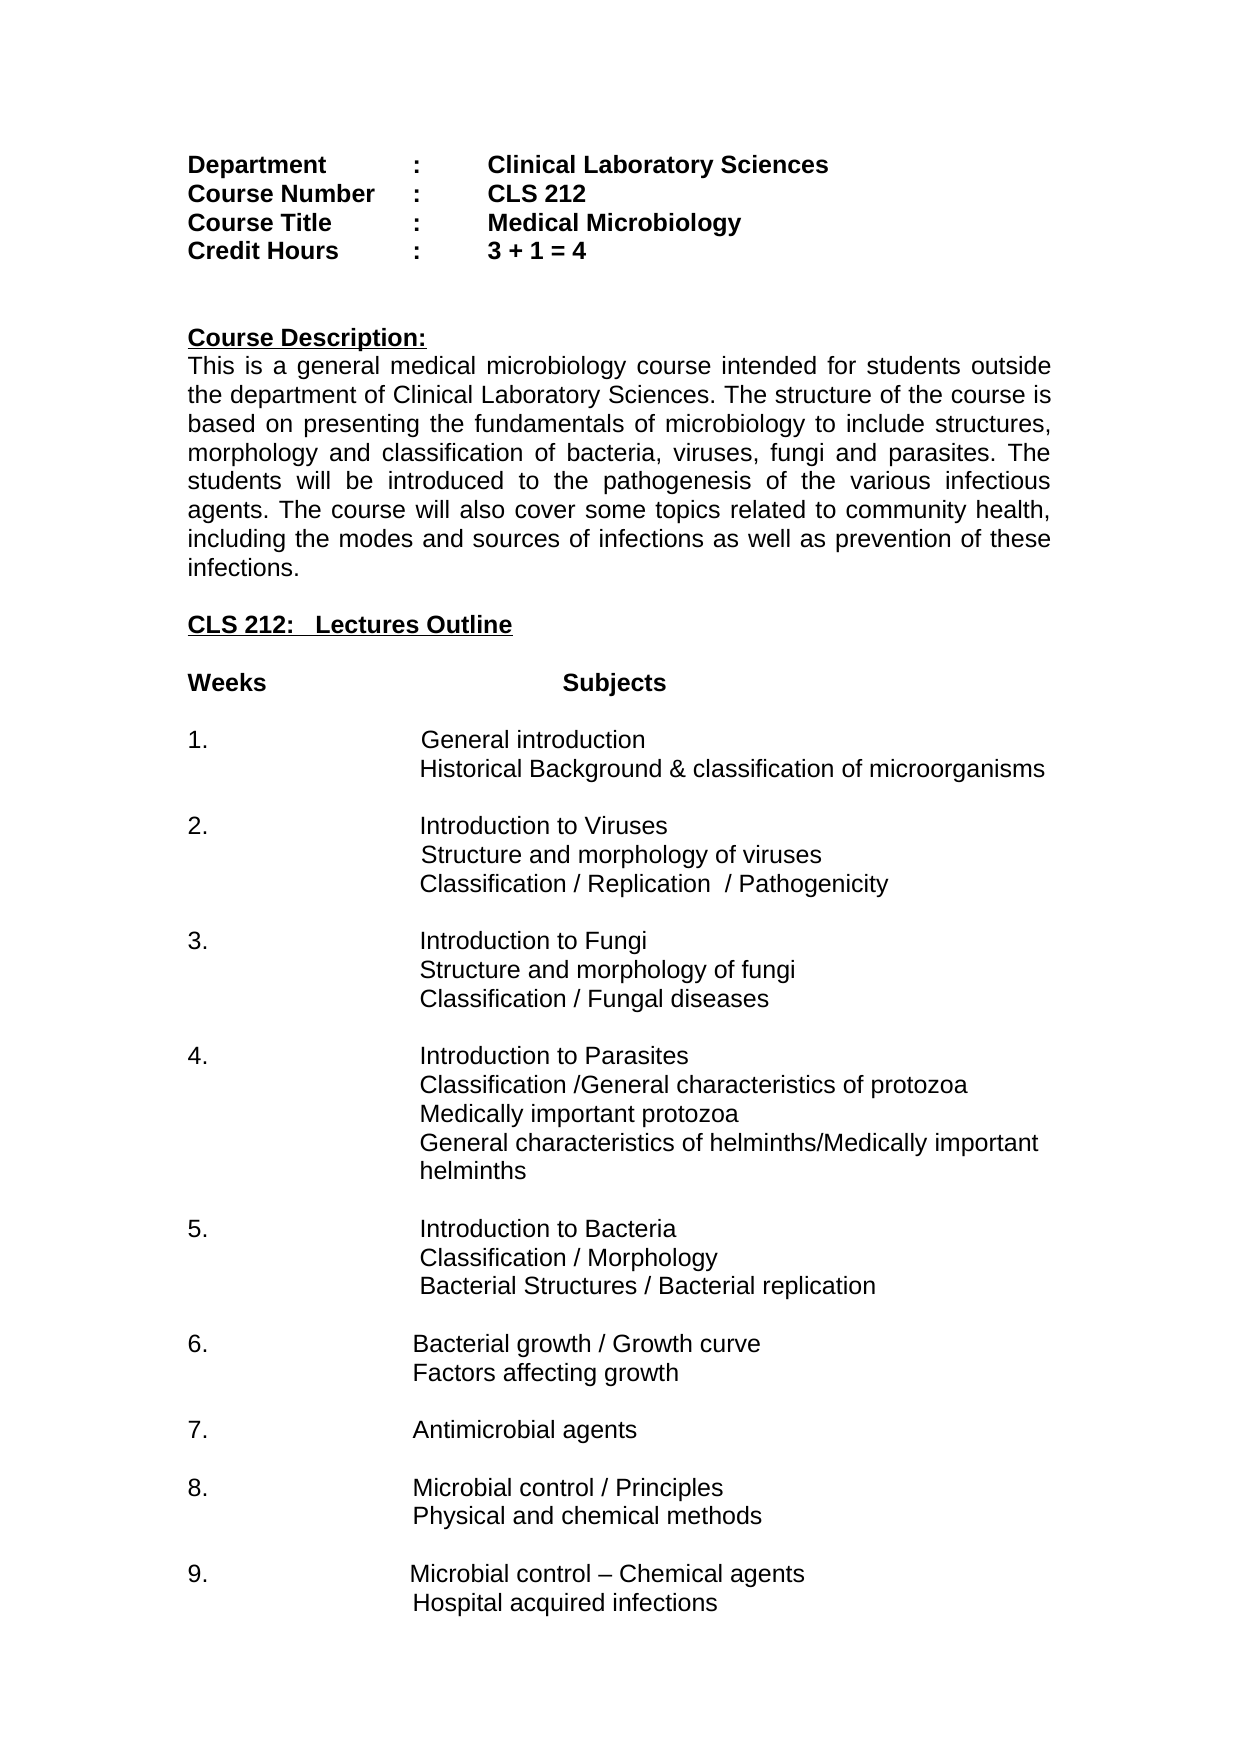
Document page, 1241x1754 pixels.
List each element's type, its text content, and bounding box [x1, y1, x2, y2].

text 3. Introduction to Fungi [187, 926, 1053, 955]
text Department : Clinical Laboratory Sciences [187, 150, 1053, 179]
text Historical Background & classification of microorganisms [187, 754, 1053, 782]
text Hospital acquired infections [187, 1587, 1053, 1616]
text Structure and morphology of fungi [187, 955, 1053, 984]
text 8. Microbial control / Principles [187, 1472, 1053, 1501]
text Factors affecting growth [187, 1357, 1053, 1386]
text 4. Introduction to Parasites [187, 1041, 1053, 1070]
text 6. Bacterial growth / Growth curve [187, 1329, 1053, 1357]
text This is a general medical microbiology course intended for students outside the department of Clinical Laboratory Sciences. The structure of the course is based on presenting the fundamentals of microbiology to include structures, morphology and classification of bacteria, viruses, fungi and parasites. The students will be introduced to the pathogenesis of the various infectious agents. The course will also cover some topics related to community health, including the modes and sources of infections as well as prevention of these infections. [187, 351, 1053, 581]
text Bacterial Structures / Bacterial replication [187, 1271, 1053, 1300]
text Course Title : Medical Microbiology [187, 207, 1053, 236]
text Classification /General characteristics of protozoa [187, 1070, 1053, 1099]
text 2. Introduction to Viruses [187, 811, 1053, 840]
text General characteristics of helminths/Medically important [412, 1127, 1053, 1156]
text Course Number : CLS 212 [187, 179, 1053, 207]
text Weeks Subjects [187, 667, 1053, 696]
text 1. General introduction [187, 725, 1053, 754]
text Medically important protozoa [187, 1099, 1053, 1127]
text 9. Microbial control – Chemical agents [187, 1559, 1053, 1587]
text Course Description: [187, 322, 1053, 351]
text Credit Hours : 3 + 1 = 4 [187, 236, 1053, 265]
text helminths [412, 1156, 1053, 1185]
text Classification / Fungal diseases [187, 984, 1053, 1012]
text Physical and chemical methods [187, 1501, 1053, 1530]
text Structure and morphology of viruses [262, 840, 1053, 869]
text CLS 212: Lectures Outline [187, 610, 1053, 639]
text Classification / Morphology [187, 1242, 1053, 1271]
text 7. Antimicrobial agents [187, 1415, 1053, 1444]
text 5. Introduction to Bacteria [187, 1214, 1053, 1242]
text Classification / Replication / Pathogenicity [187, 869, 1053, 897]
